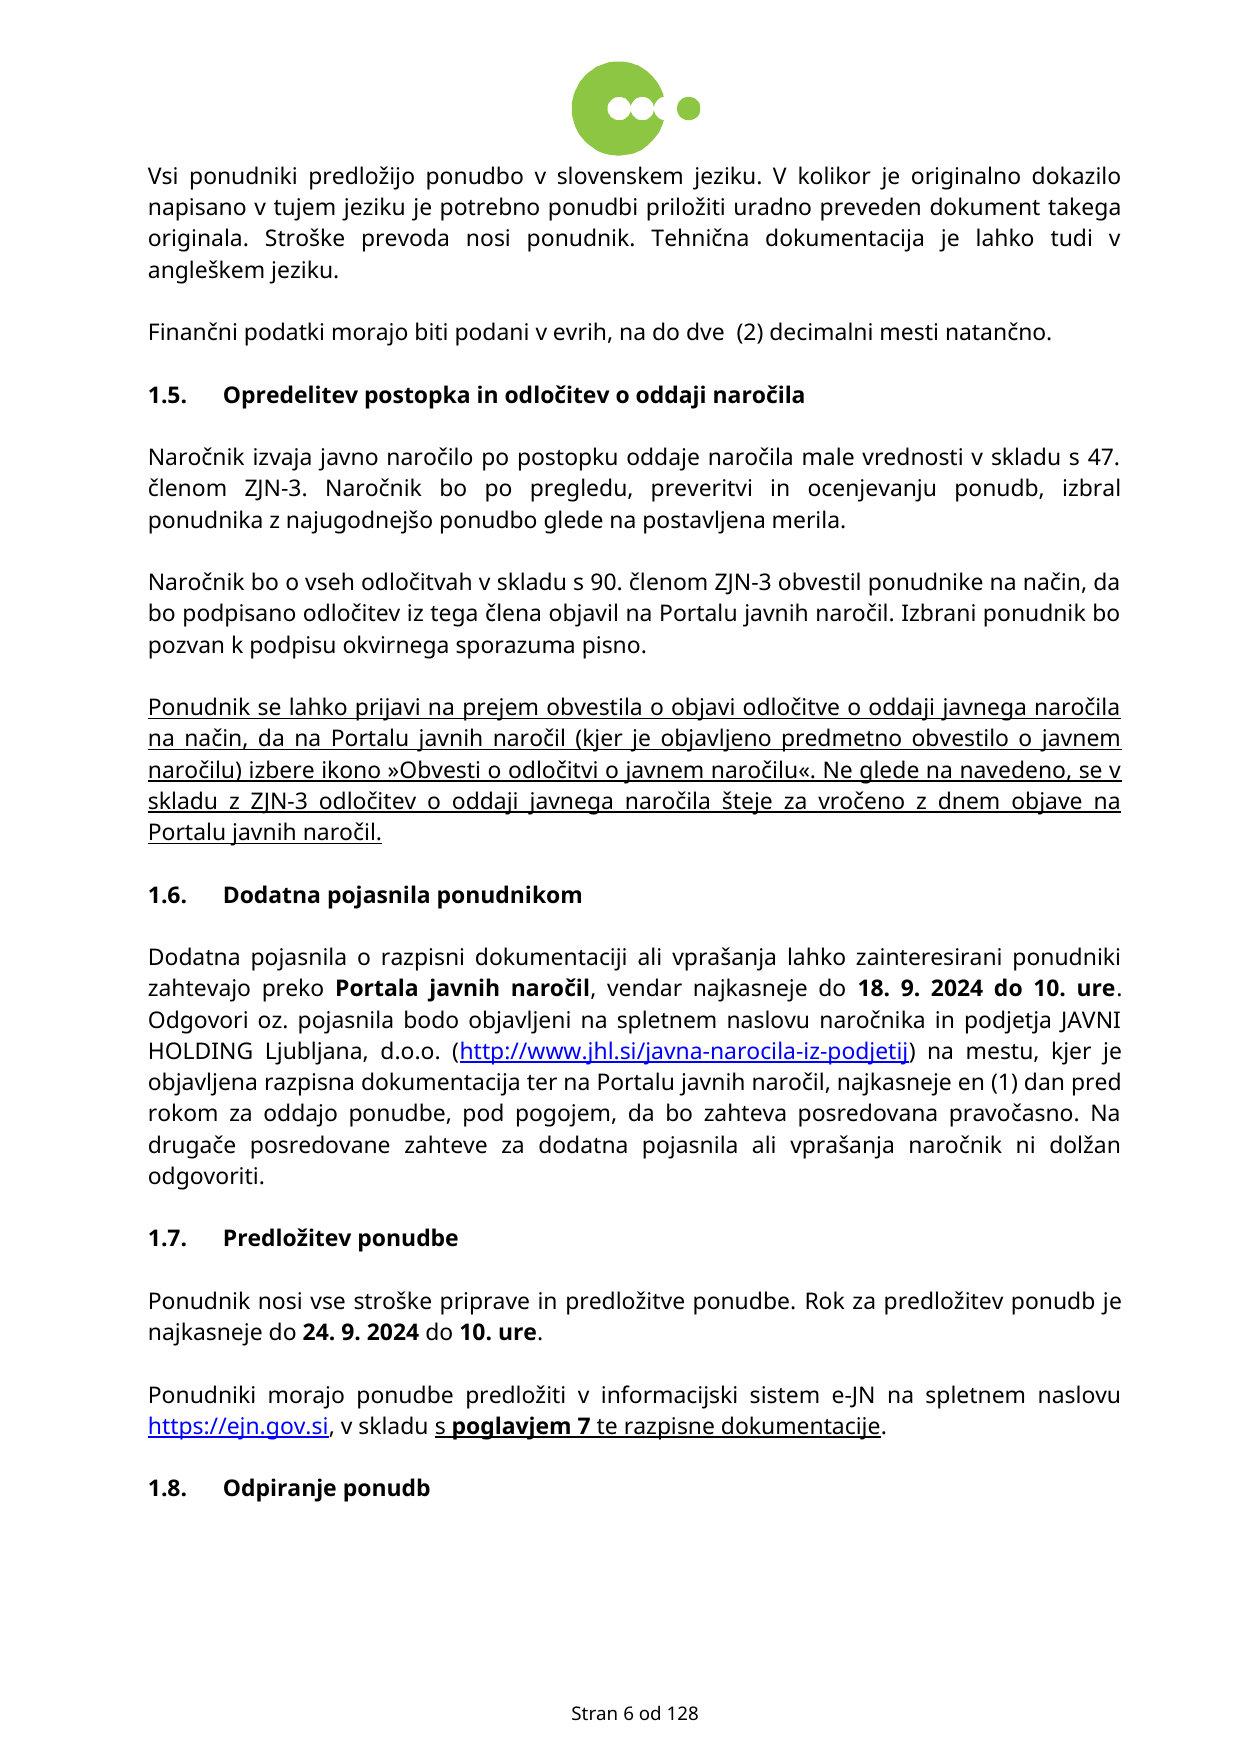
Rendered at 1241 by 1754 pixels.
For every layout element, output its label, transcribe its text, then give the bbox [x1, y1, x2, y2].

text Finančni podatki morajo biti podani v evrih, na do dve (2) decimalni mesti natančno. [148, 316, 1122, 347]
text Vsi ponudniki predložijo ponudbo v slovenskem jeziku. V kolikor je originalno dokazilo napisano v tujem jeziku je potrebno ponudbi priložiti uradno preveden dokument takega originala. Stroške prevoda nosi ponudnik. Tehnična dokumentacija je lahko tudi v angleškem jeziku. [148, 160, 1122, 285]
list Predložitev ponudbe [148, 1222, 1122, 1254]
list Odpiranje ponudb [148, 1472, 1122, 1504]
text Ponudnik se lahko prijavi na prejem obvestila o objavi odločitve o oddaji javnega naročila na način, da na Portalu javnih naročil (kjer je objavljeno predmetno obvestilo o javnem naročilu) izbere ikono »Obvesti o odločitvi o javnem naročilu«. Ne glede na navedeno, se v skladu z ZJN-3 odločitev o oddaji javnega naročila šteje za vročeno z dnem objave na Portalu javnih naročil. [148, 750, 1122, 780]
text Naročnik bo o vseh odločitvah v skladu s 90. členom ZJN-3 obvestil ponudnike na način, da bo podpisano odločitev iz tega člena objavil na Portalu javnih naročil. Izbrani ponudnik bo pozvan k podpisu okvirnega sporazuma pisno. [148, 566, 1122, 660]
text Ponudnik se lahko prijavi na prejem obvestila o objavi odločitve o oddaji javnega naročila na način, da na Portalu javnih naročil (kjer je objavljeno predmetno obvestilo o javnem naročilu) izbere ikono »Obvesti o odločitvi o javnem naročilu«. Ne glede na navedeno, se v skladu z ZJN-3 odločitev o oddaji javnega naročila šteje za vročeno z dnem objave na Portalu javnih naročil. [148, 782, 1122, 847]
list Opredelitev postopka in odločitev o oddaji naročila [148, 379, 1122, 410]
text Ponudnik se lahko prijavi na prejem obvestila o objavi odločitve o oddaji javnega naročila na način, da na Portalu javnih naročil (kjer je objavljeno predmetno obvestilo o javnem naročilu) izbere ikono »Obvesti o odločitvi o javnem naročilu«. Ne glede na navedeno, se v skladu z ZJN-3 odločitev o oddaji javnega naročila šteje za vročeno z dnem objave na Portalu javnih naročil. [148, 691, 1122, 749]
text Naročnik izvaja javno naročilo po postopku oddaje naročila male vrednosti v skladu s 47. členom ZJN-3. Naročnik bo po pregledu, preveritvi in ocenjevanju ponudb, izbral ponudnika z najugodnejšo ponudbo glede na postavljena merila. [148, 441, 1122, 535]
text Dodatna pojasnila o razpisni dokumentaciji ali vprašanja lahko zainteresirani ponudniki zahtevajo preko Portala javnih naročil, vendar najkasneje do 18. 9. 2024 do 10. ure. Odgovori oz. pojasnila bodo objavljeni na spletnem naslovu naročnika in podjetja JAVNI HOLDING Ljubljana, d.o.o. (http://www.jhl.si/javna-narocila-iz-podjetij) na mestu, kjer je objavljena razpisna dokumentacija ter na Portalu javnih naročil, najkasneje en (1) dan pred rokom za oddajo ponudbe, pod pogojem, da bo zahteva posredovana pravočasno. Na drugače posredovane zahteve za dodatna pojasnila ali vprašanja naročnik ni dolžan odgovoriti. [148, 941, 1122, 1191]
list Dodatna pojasnila ponudnikom [148, 879, 1122, 910]
text Ponudniki morajo ponudbe predložiti v informacijski sistem e-JN na spletnem naslovu https://ejn.gov.si, v skladu s poglavjem 7 te razpisne dokumentacije. [148, 1379, 1122, 1441]
text Ponudnik nosi vse stroške priprave in predložitve ponudbe. Rok za predložitev ponudb je najkasneje do 24. 9. 2024 do 10. ure. [148, 1285, 1122, 1347]
